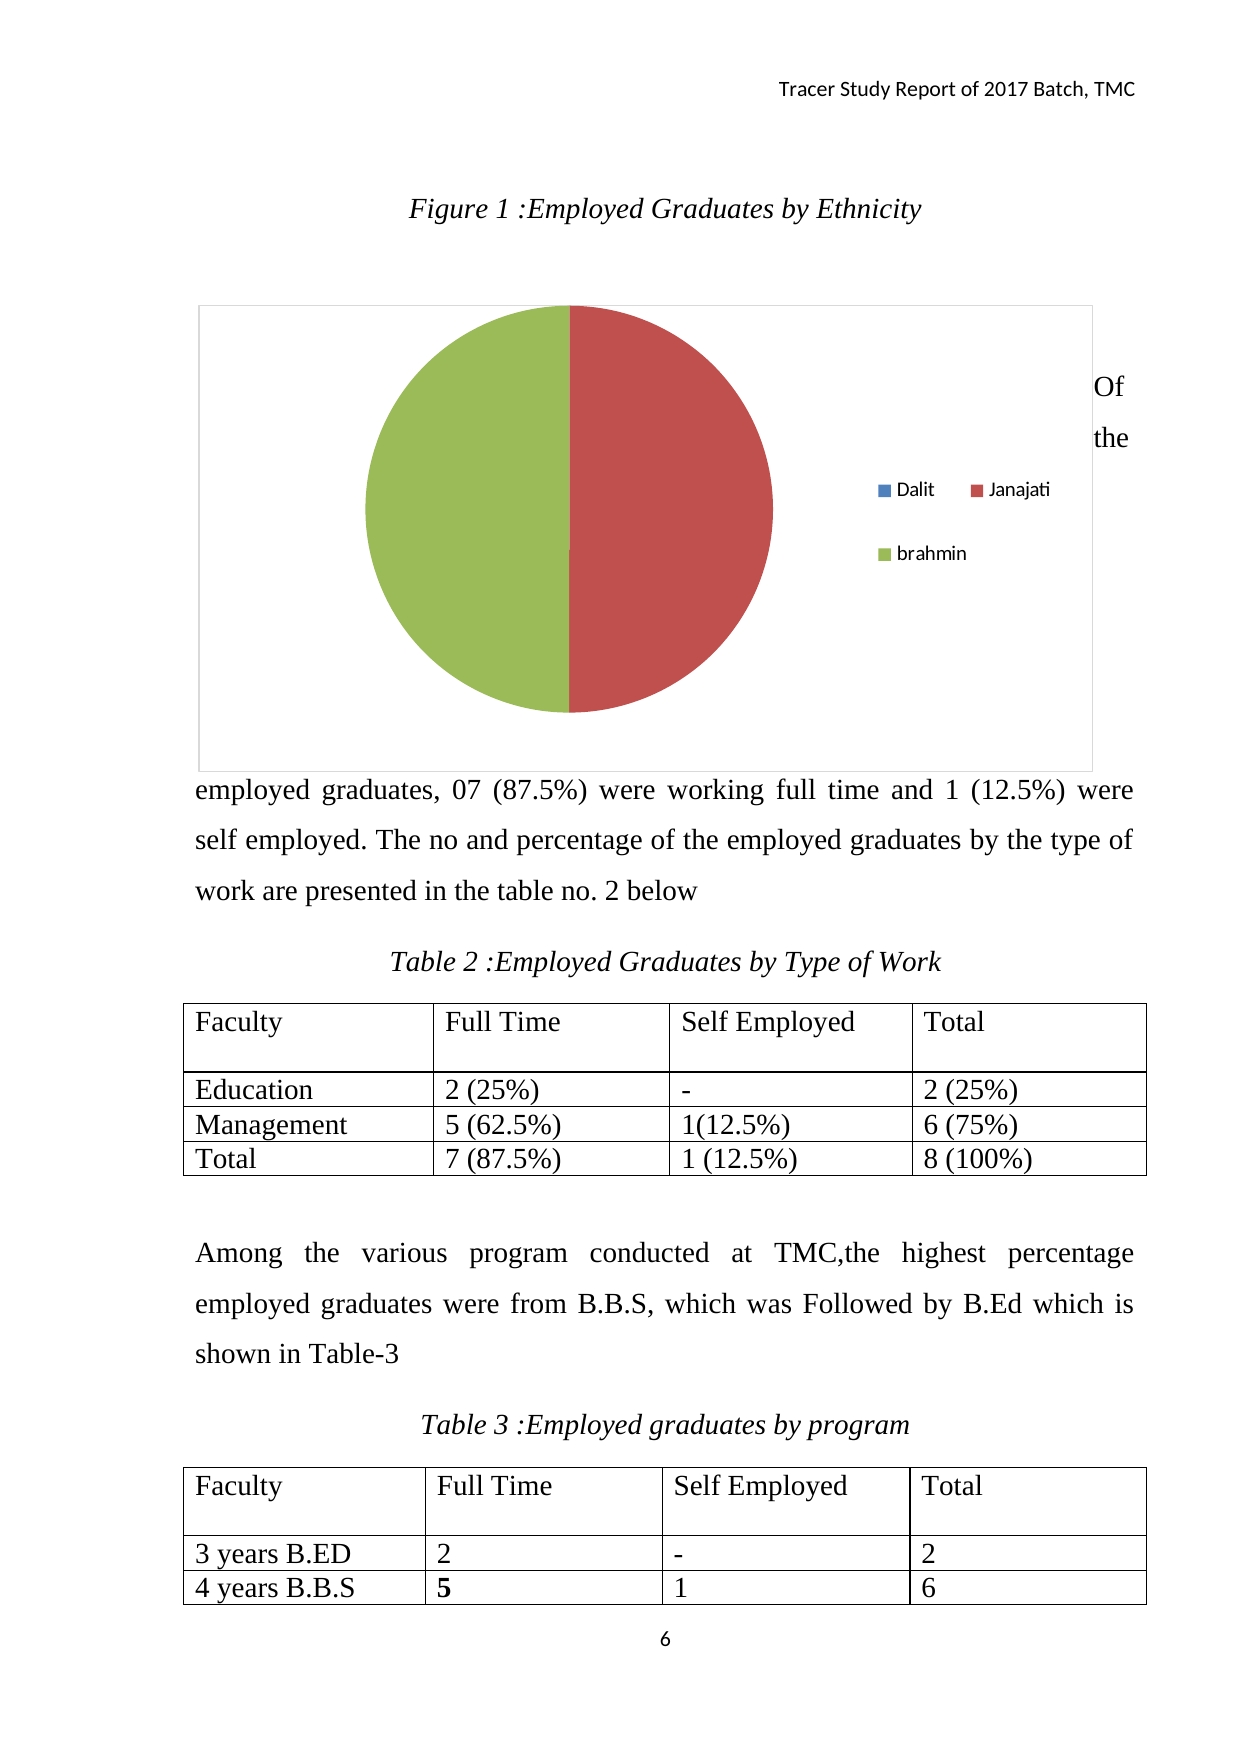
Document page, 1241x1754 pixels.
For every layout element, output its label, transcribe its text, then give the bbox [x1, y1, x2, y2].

text Table 3 :Employed graduates by program [195, 1407, 1135, 1441]
table_cell 4 years B.B.S [184, 1571, 425, 1604]
table_header Total [911, 1468, 1146, 1535]
table_header Total [913, 1004, 1146, 1071]
table_cell Total [184, 1142, 433, 1175]
table_cell 1(12.5%) [670, 1107, 912, 1141]
table_header Faculty [184, 1004, 433, 1071]
table_cell 6 [911, 1571, 1146, 1604]
table_cell 1 (12.5%) [670, 1142, 912, 1175]
table_cell 6 (75%) [913, 1107, 1146, 1141]
text Table 2 :Employed Graduates by Type of Work [195, 944, 1135, 977]
text Among the various program conducted at TMC,the highest percentage employed graduates were from B.B.S, which was Followed by B.Ed which is shown in Table-3 [195, 1236, 1135, 1370]
table_cell Management [184, 1107, 433, 1141]
table_header Self Employed [670, 1004, 912, 1071]
table_cell 3 years B.ED [184, 1536, 425, 1569]
table_cell 1 [663, 1571, 909, 1604]
table_cell - [663, 1536, 909, 1569]
table_cell 2 (25%) [913, 1073, 1146, 1106]
table_cell 5 (62.5%) [434, 1107, 669, 1141]
table_cell - [670, 1073, 912, 1106]
table_cell 2 [426, 1536, 662, 1569]
table_header Faculty [184, 1468, 425, 1535]
table_header Full Time [426, 1468, 662, 1535]
table_cell 2 (25%) [434, 1073, 669, 1106]
table_cell 8 (100%) [913, 1142, 1146, 1175]
table_cell 2 [911, 1536, 1146, 1569]
text Figure 1 :Employed Graduates by Ethnicity [195, 191, 1135, 225]
text Of the employed graduates, 07 (87.5%) were working full time and 1 (12.5%) were self employed. The no and percentage of the employed graduates by the type of work are presented in the table no. 2 below [195, 369, 1135, 906]
table_header Self Employed [663, 1468, 909, 1535]
table_cell 5 [426, 1571, 662, 1604]
table_cell Education [184, 1073, 433, 1106]
table_header Full Time [434, 1004, 669, 1071]
table_cell 7 (87.5%) [434, 1142, 669, 1175]
